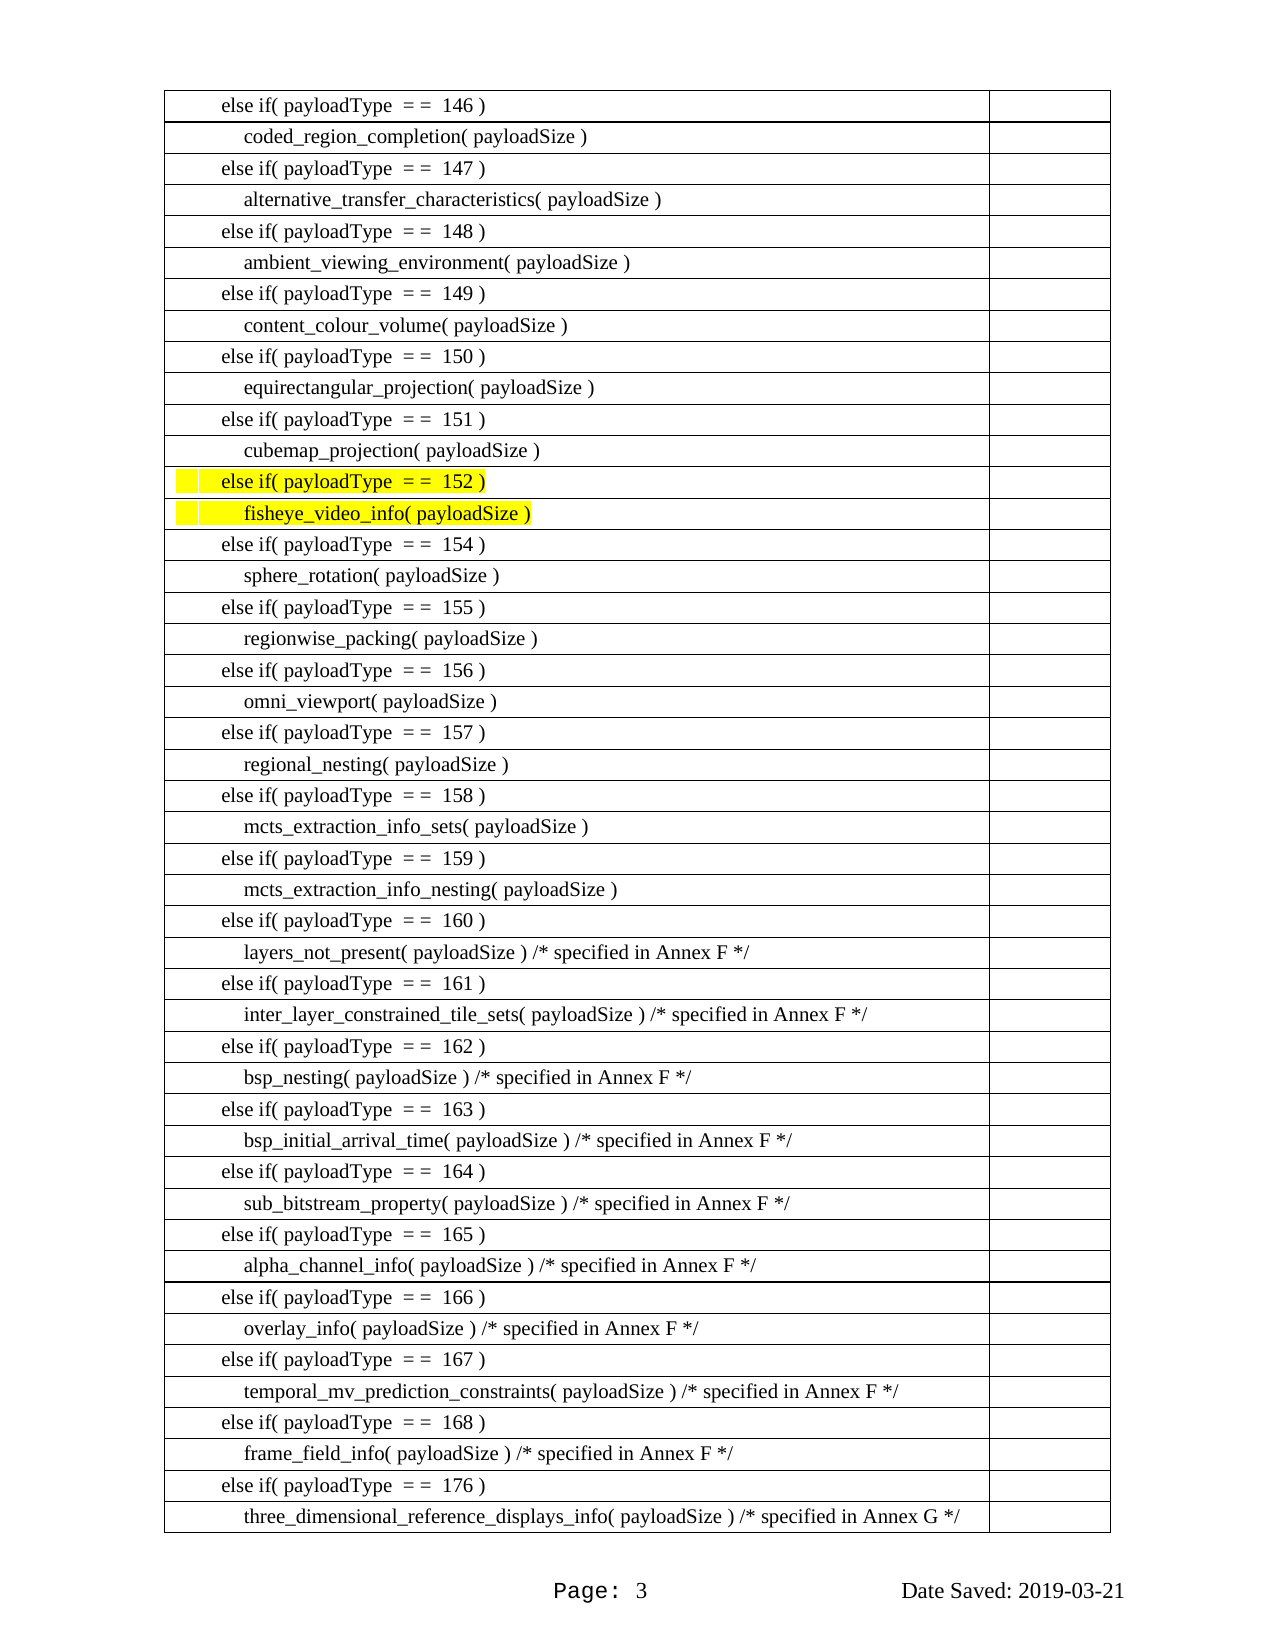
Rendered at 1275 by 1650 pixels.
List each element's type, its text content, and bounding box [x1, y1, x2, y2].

table_cell [990, 279, 1110, 309]
table_cell else if( payloadType = = 160 ) [165, 906, 989, 937]
table_cell [990, 1157, 1110, 1187]
table_cell else if( payloadType = = 156 ) [165, 655, 989, 686]
table_cell [990, 718, 1110, 748]
table_cell coded_region_completion( payloadSize ) [165, 123, 989, 153]
table_cell else if( payloadType = = 163 ) [165, 1094, 989, 1125]
table_cell [990, 1377, 1110, 1407]
table_cell [990, 1220, 1110, 1250]
table_cell mcts_extraction_info_sets( payloadSize ) [165, 812, 989, 842]
table_cell [990, 342, 1110, 372]
table_cell else if( payloadType = = 166 ) [165, 1283, 989, 1313]
table_cell else if( payloadType = = 161 ) [165, 969, 989, 999]
table_cell [990, 185, 1110, 215]
table_cell [990, 1063, 1110, 1093]
table_cell else if( payloadType = = 176 ) [165, 1471, 989, 1501]
table_cell mcts_extraction_info_nesting( payloadSize ) [165, 875, 989, 905]
table_cell [990, 1345, 1110, 1376]
table_cell omni_viewport( payloadSize ) [165, 687, 989, 717]
table_cell [990, 1251, 1110, 1281]
table_cell [990, 875, 1110, 905]
table_cell fisheye_video_info( payloadSize ) [165, 499, 989, 529]
table_cell else if( payloadType = = 155 ) [165, 593, 989, 623]
table_cell [990, 906, 1110, 937]
table_cell [990, 216, 1110, 247]
table_cell [990, 373, 1110, 403]
table_cell else if( payloadType = = 152 ) [165, 467, 989, 498]
table_cell [990, 91, 1110, 121]
table_cell [990, 1032, 1110, 1062]
table_cell [990, 530, 1110, 560]
table_cell layers_not_present( payloadSize ) /* specified in Annex F */ [165, 938, 989, 968]
table_cell temporal_mv_prediction_constraints( payloadSize ) /* specified in Annex F */ [165, 1377, 989, 1407]
table_cell inter_layer_constrained_tile_sets( payloadSize ) /* specified in Annex F */ [165, 1000, 989, 1031]
table_cell alternative_transfer_characteristics( payloadSize ) [165, 185, 989, 215]
table_cell regional_nesting( payloadSize ) [165, 750, 989, 780]
table_cell equirectangular_projection( payloadSize ) [165, 373, 989, 403]
table_cell [990, 311, 1110, 341]
table_cell overlay_info( payloadSize ) /* specified in Annex F */ [165, 1314, 989, 1344]
table_cell else if( payloadType = = 162 ) [165, 1032, 989, 1062]
table_cell [990, 750, 1110, 780]
table_cell [990, 405, 1110, 435]
table_cell [990, 123, 1110, 153]
table_cell else if( payloadType = = 149 ) [165, 279, 989, 309]
table_cell else if( payloadType = = 154 ) [165, 530, 989, 560]
table_cell else if( payloadType = = 165 ) [165, 1220, 989, 1250]
table_cell cubemap_projection( payloadSize ) [165, 436, 989, 466]
table_cell else if( payloadType = = 150 ) [165, 342, 989, 372]
table_cell else if( payloadType = = 164 ) [165, 1157, 989, 1187]
table_cell [990, 844, 1110, 874]
table_cell [990, 1189, 1110, 1219]
table_cell regionwise_packing( payloadSize ) [165, 624, 989, 654]
table_cell [990, 248, 1110, 278]
table_cell [990, 624, 1110, 654]
table_cell [990, 781, 1110, 811]
table_cell [990, 1471, 1110, 1501]
table_cell [990, 938, 1110, 968]
table_cell else if( payloadType = = 159 ) [165, 844, 989, 874]
table_cell three_dimensional_reference_displays_info( payloadSize ) /* specified in Annex G */ [165, 1502, 989, 1532]
table_cell else if( payloadType = = 148 ) [165, 216, 989, 247]
table_cell [990, 812, 1110, 842]
table_cell [990, 499, 1110, 529]
table_cell [990, 1283, 1110, 1313]
table_cell sub_bitstream_property( payloadSize ) /* specified in Annex F */ [165, 1189, 989, 1219]
table_cell [990, 1314, 1110, 1344]
table_cell [990, 1439, 1110, 1469]
table_cell [990, 1094, 1110, 1125]
table_cell else if( payloadType = = 167 ) [165, 1345, 989, 1376]
table_cell frame_field_info( payloadSize ) /* specified in Annex F */ [165, 1439, 989, 1469]
table_cell else if( payloadType = = 168 ) [165, 1408, 989, 1438]
table_cell [990, 561, 1110, 592]
table_cell alpha_channel_info( payloadSize ) /* specified in Annex F */ [165, 1251, 989, 1281]
table_cell [990, 436, 1110, 466]
table_cell ambient_viewing_environment( payloadSize ) [165, 248, 989, 278]
table_cell [990, 154, 1110, 184]
table_cell sphere_rotation( payloadSize ) [165, 561, 989, 592]
table_cell [990, 1126, 1110, 1156]
table_cell else if( payloadType = = 157 ) [165, 718, 989, 748]
table_cell else if( payloadType = = 158 ) [165, 781, 989, 811]
table_cell [990, 1000, 1110, 1031]
table_cell else if( payloadType = = 147 ) [165, 154, 989, 184]
table_cell bsp_nesting( payloadSize ) /* specified in Annex F */ [165, 1063, 989, 1093]
table_cell else if( payloadType = = 151 ) [165, 405, 989, 435]
table_cell [990, 1408, 1110, 1438]
table_cell [990, 593, 1110, 623]
table_cell else if( payloadType = = 146 ) [165, 91, 989, 121]
table_cell [990, 467, 1110, 498]
table_cell content_colour_volume( payloadSize ) [165, 311, 989, 341]
table_cell [990, 655, 1110, 686]
table_cell [990, 969, 1110, 999]
table_cell [990, 687, 1110, 717]
table_cell [990, 1502, 1110, 1532]
table_cell bsp_initial_arrival_time( payloadSize ) /* specified in Annex F */ [165, 1126, 989, 1156]
